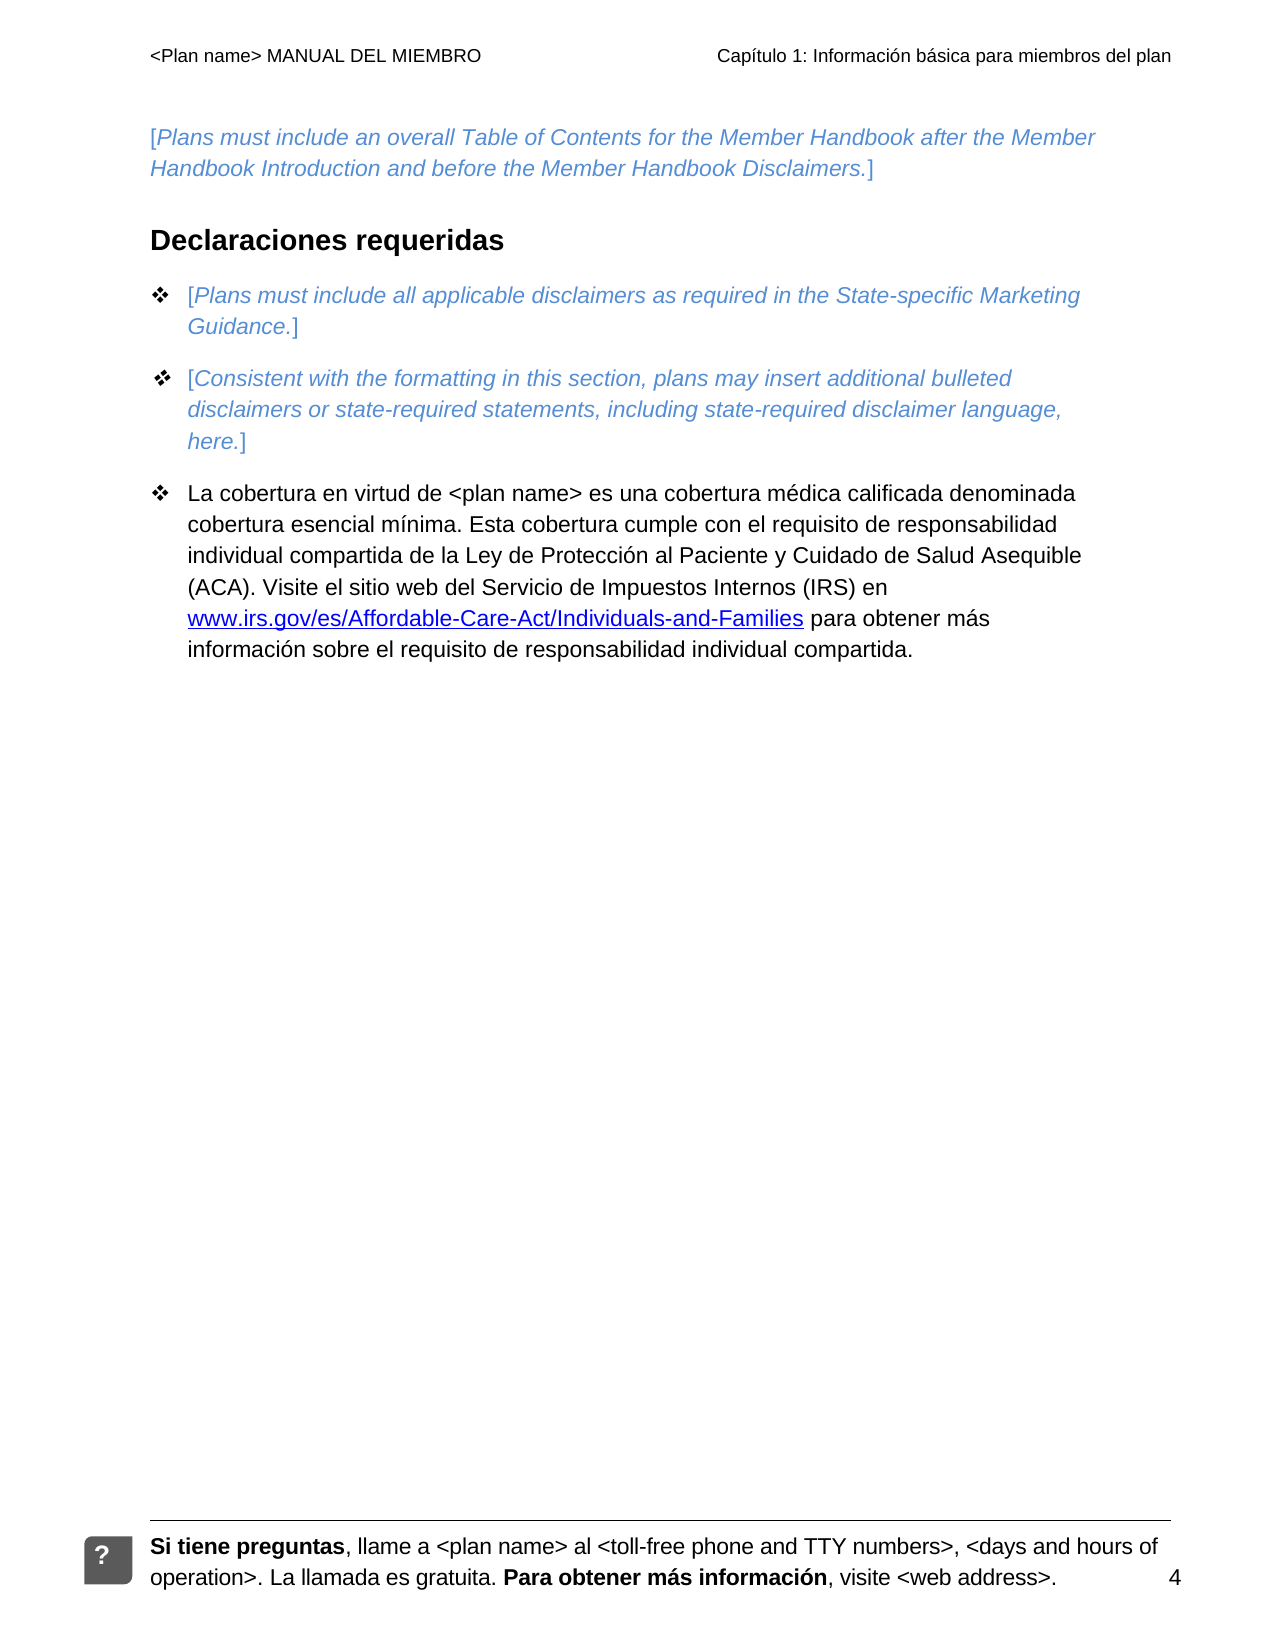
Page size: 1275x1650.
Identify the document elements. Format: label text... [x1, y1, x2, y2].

list [Plans must include all applicable disclaimers as required in the State-specific Marketing Guidance.] [150, 278, 1096, 341]
subtitle Declaraciones requeridas [150, 220, 1171, 257]
text [Plans must include an overall Table of Contents for the Member Handbook after the Member Handbook Introduction and before the Member Handbook Disclaimers.] [150, 120, 1171, 182]
list La cobertura en virtud de <plan name> es una cobertura médica calificada denominada cobertura esencial mínima. Esta cobertura cumple con el requisito de responsabilidad individual compartida de la Ley de Protección al Paciente y Cuidado de Salud Asequible (ACA). Visite el sitio web del Servicio de Impuestos Internos (IRS) en www.irs.gov/es/Affordable-Care-Act/Individuals-and-Families para obtener más información sobre el requisito de responsabilidad individual compartida. [150, 476, 1096, 664]
list [Consistent with the formatting in this section, plans may insert additional bulleted disclaimers or state-required statements, including state-required disclaimer language, here.] [150, 362, 1096, 455]
